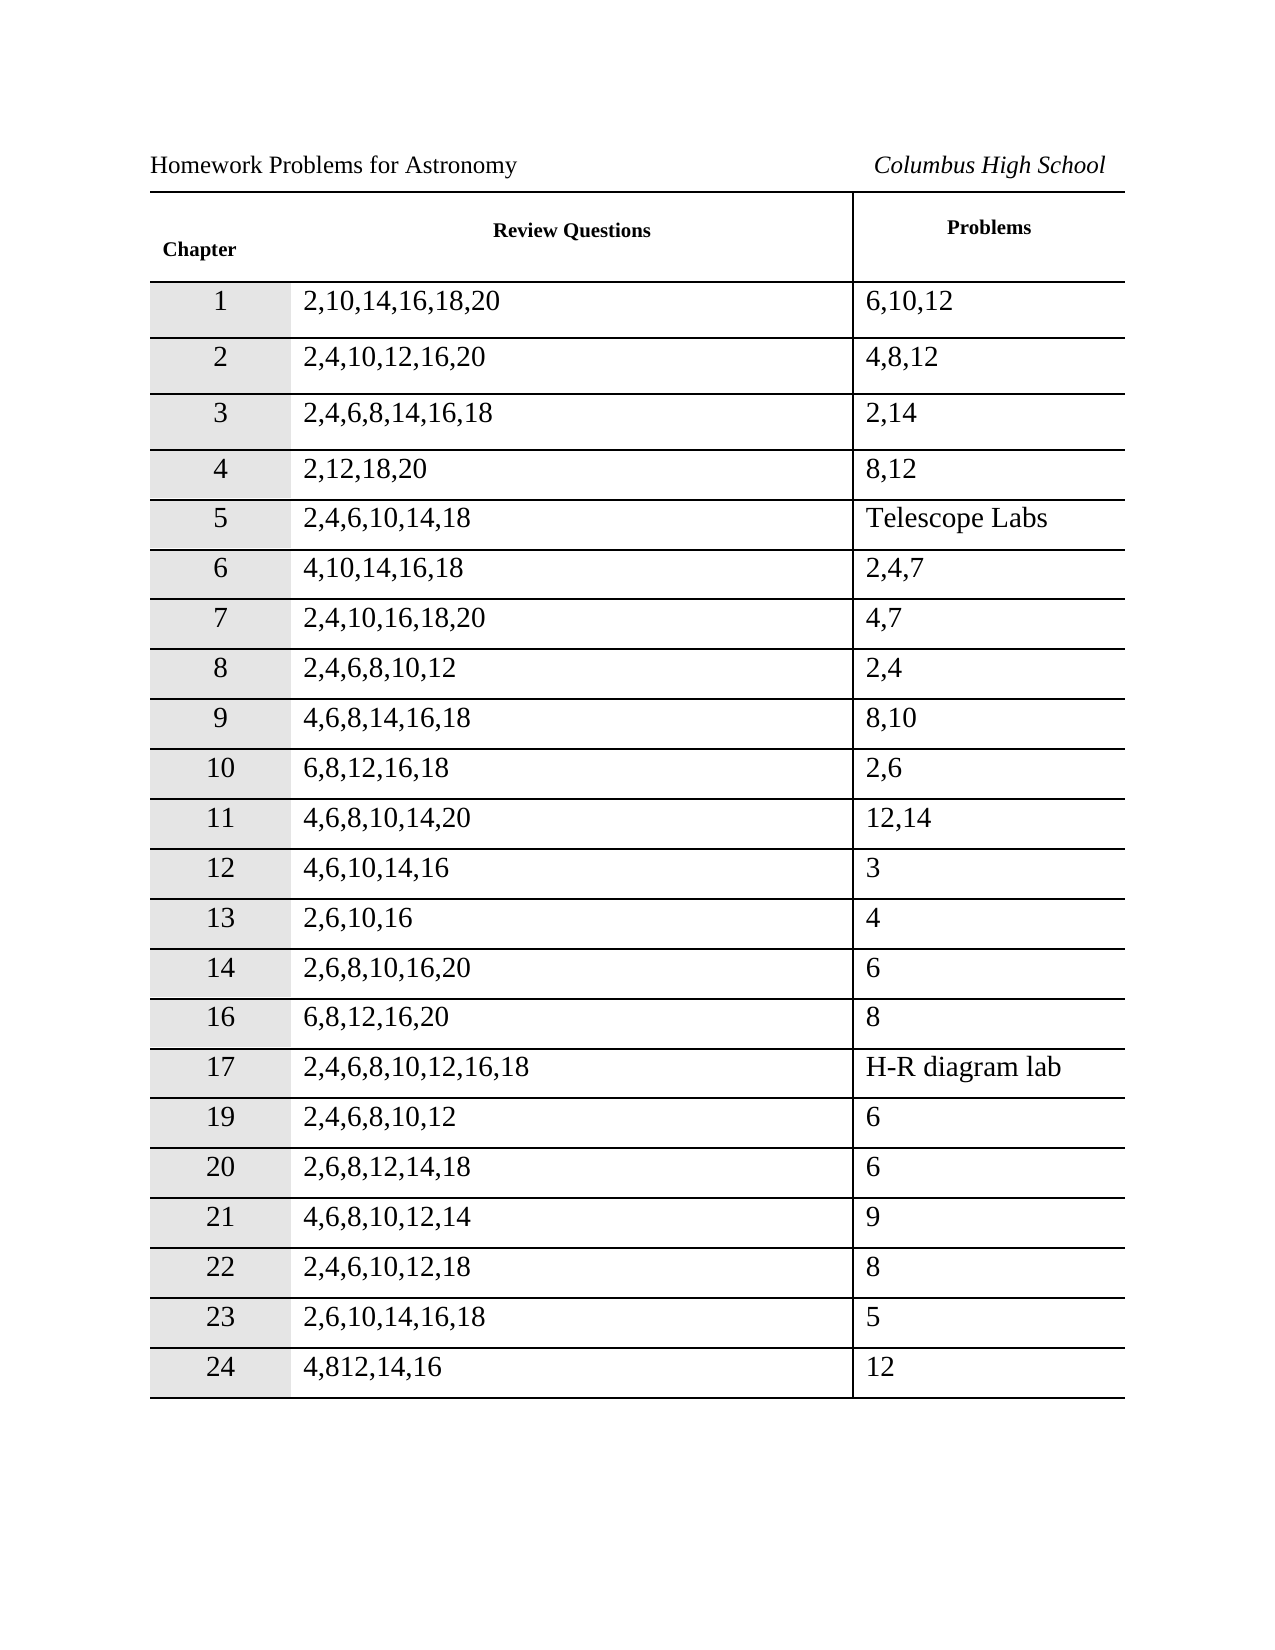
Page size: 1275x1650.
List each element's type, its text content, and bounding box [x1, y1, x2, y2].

table_cell 13 [150, 900, 291, 948]
table_cell 24 [150, 1349, 291, 1397]
table_cell 2,6 [854, 750, 1125, 798]
table_cell 6,10,12 [854, 283, 1125, 337]
table_cell 2,6,10,16 [291, 900, 852, 948]
table_cell 17 [150, 1050, 291, 1097]
table_cell 20 [150, 1149, 291, 1197]
table_header Review Questions [291, 193, 852, 281]
table_cell 4,6,8,10,12,14 [291, 1199, 852, 1247]
table_cell 21 [150, 1199, 291, 1247]
table_cell 14 [150, 950, 291, 997]
table_cell 2 [150, 339, 291, 393]
table_cell 2,4,10,16,18,20 [291, 600, 852, 648]
table_cell 9 [150, 700, 291, 748]
table_cell 2,4,6,8,10,12 [291, 650, 852, 698]
table_cell 6 [854, 950, 1125, 997]
table_cell 6 [854, 1099, 1125, 1147]
table_cell 4,6,10,14,16 [291, 850, 852, 898]
table_cell 11 [150, 800, 291, 848]
table_cell Telescope Labs [854, 501, 1125, 548]
table_cell 12 [150, 850, 291, 898]
table_cell 2,10,14,16,18,20 [291, 283, 852, 337]
table_cell 4,7 [854, 600, 1125, 648]
table_cell 6,8,12,16,18 [291, 750, 852, 798]
table_cell 10 [150, 750, 291, 798]
table_cell 4,6,8,14,16,18 [291, 700, 852, 748]
table_cell 4 [150, 451, 291, 498]
table_cell 8,12 [854, 451, 1125, 498]
table_cell 2,4,6,8,14,16,18 [291, 395, 852, 449]
table_cell 8 [854, 1249, 1125, 1297]
table_cell 2,4,7 [854, 551, 1125, 598]
table_cell 3 [854, 850, 1125, 898]
table_cell 2,4,6,8,10,12 [291, 1099, 852, 1147]
table_cell 2,12,18,20 [291, 451, 852, 498]
table_cell 12,14 [854, 800, 1125, 848]
table_cell H-R diagram lab [854, 1050, 1125, 1097]
table_cell 2,14 [854, 395, 1125, 449]
table_cell 2,6,10,14,16,18 [291, 1299, 852, 1347]
table_cell 2,6,8,12,14,18 [291, 1149, 852, 1197]
table_cell 6 [150, 551, 291, 598]
table_cell 5 [150, 501, 291, 548]
table_cell 4,10,14,16,18 [291, 551, 852, 598]
table_cell 19 [150, 1099, 291, 1147]
table_cell 2,4,6,10,12,18 [291, 1249, 852, 1297]
table_cell 2,6,8,10,16,20 [291, 950, 852, 997]
table_cell 2,4,6,8,10,12,16,18 [291, 1050, 852, 1097]
table_cell 23 [150, 1299, 291, 1347]
table_cell 8 [150, 650, 291, 698]
table_cell 8 [854, 1000, 1125, 1047]
table_cell 2,4,6,10,14,18 [291, 501, 852, 548]
table_cell 22 [150, 1249, 291, 1297]
table_cell 4,6,8,10,14,20 [291, 800, 852, 848]
table_cell 6 [854, 1149, 1125, 1197]
table_cell 7 [150, 600, 291, 648]
table_cell 1 [150, 283, 291, 337]
table_cell 4,812,14,16 [291, 1349, 852, 1397]
table_cell 6,8,12,16,20 [291, 1000, 852, 1047]
table_cell 2,4 [854, 650, 1125, 698]
table_cell 12 [854, 1349, 1125, 1397]
table_cell 2,4,10,12,16,20 [291, 339, 852, 393]
table_cell 9 [854, 1199, 1125, 1247]
table_cell 4,8,12 [854, 339, 1125, 393]
text Homework Problems for Astronomy Columbus High School [150, 150, 1125, 179]
table_cell 3 [150, 395, 291, 449]
table_cell 5 [854, 1299, 1125, 1347]
table_cell 4 [854, 900, 1125, 948]
table_header Problems [854, 193, 1125, 281]
table_cell 8,10 [854, 700, 1125, 748]
table_cell 16 [150, 1000, 291, 1047]
table_header Chapter [150, 193, 291, 281]
